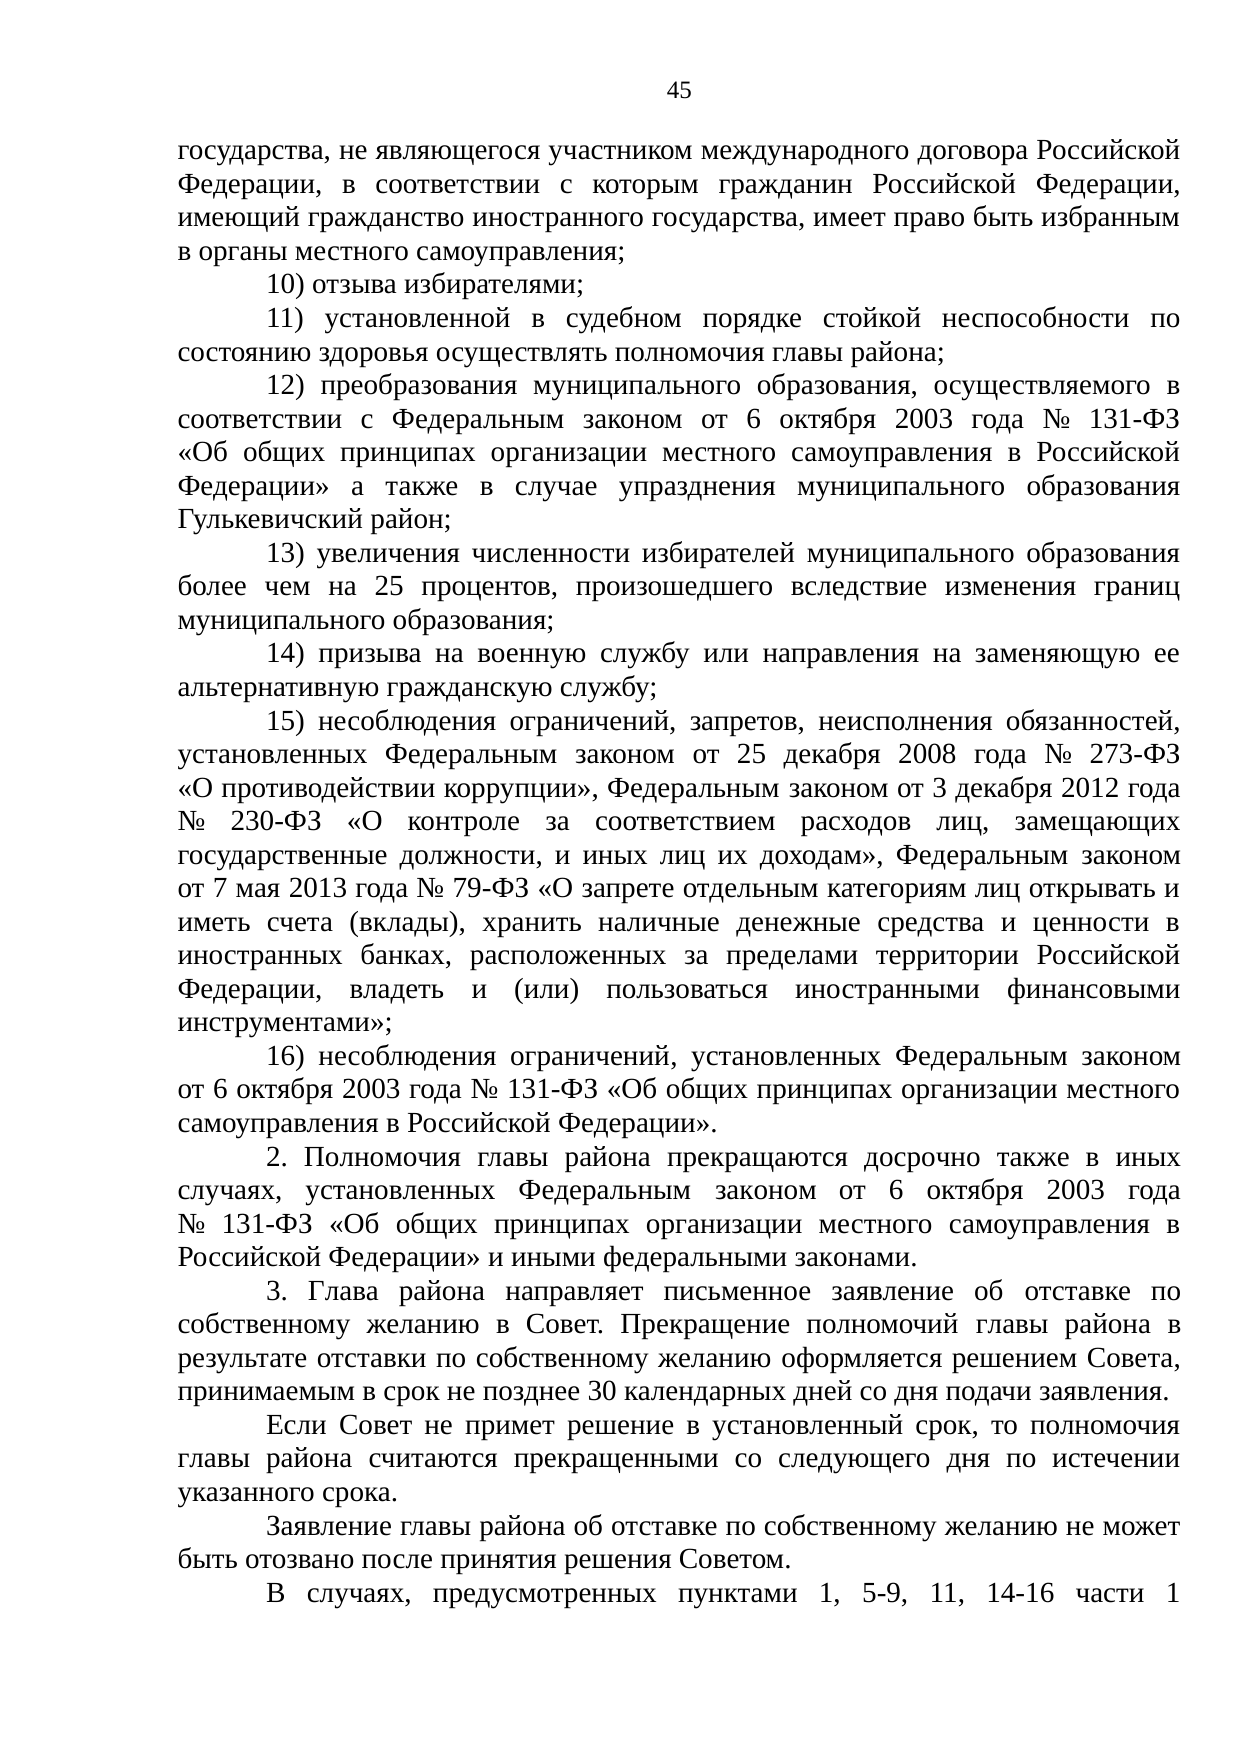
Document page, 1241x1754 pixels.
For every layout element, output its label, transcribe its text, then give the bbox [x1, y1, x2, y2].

text 14) призыва на военную службу или направления на заменяющую ее альтернативную гражданскую службу; [177, 636, 1181, 703]
text 16) несоблюдения ограничений, установленных Федеральным законом от 6 октября 2003 года № 131-ФЗ «Об общих принципах организации местного самоуправления в Российской Федерации». [177, 1038, 1181, 1139]
text 2. Полномочия главы района прекращаются досрочно также в иных случаях, установленных Федеральным законом от 6 октября 2003 года № 131-ФЗ «Об общих принципах организации местного самоуправления в Российской Федерации» и иными федеральными законами. [177, 1139, 1181, 1273]
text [177, 132, 1181, 267]
text 11) установленной в судебном порядке стойкой неспособности по состоянию здоровья осуществлять полномочия главы района; [177, 300, 1181, 367]
text Заявление главы района об отставке по собственному желанию не может быть отозвано после принятия решения Советом. [177, 1508, 1181, 1575]
text 10) отзыва избирателями; [177, 267, 1181, 300]
text 3. Глава района направляет письменное заявление об отставке по собственному желанию в Совет. Прекращение полномочий главы района в результате отставки по собственному желанию оформляется решением Совета, принимаемым в срок не позднее 30 календарных дней со дня подачи заявления. [177, 1273, 1181, 1407]
text Если Совет не примет решение в установленный срок, то полномочия главы района считаются прекращенными со следующего дня по истечении указанного срока. [177, 1407, 1181, 1508]
text 13) увеличения численности избирателей муниципального образования более чем на 25 процентов, произошедшего вследствие изменения границ муниципального образования; [177, 535, 1181, 636]
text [177, 1575, 1181, 1608]
text 12) преобразования муниципального образования, осуществляемого в соответствии с Федеральным законом от 6 октября 2003 года № 131-ФЗ «Об общих принципах организации местного самоуправления в Российской Федерации» а также в случае упразднения муниципального образования Гулькевичский район; [177, 367, 1181, 535]
text 15) несоблюдения ограничений, запретов, неисполнения обязанностей, установленных Федеральным законом от 25 декабря 2008 года № 273-ФЗ «О противодействии коррупции», Федеральным законом от 3 декабря 2012 года № 230-ФЗ «О контроле за соответствием расходов лиц, замещающих государственные должности, и иных лиц их доходам», Федеральным законом от 7 мая 2013 года № 79-ФЗ «О запрете отдельным категориям лиц открывать и иметь счета (вклады), хранить наличные денежные средства и ценности в иностранных банках, расположенных за пределами территории Российской Федерации, владеть и (или) пользоваться иностранными финансовыми инструментами»; [177, 703, 1181, 1038]
